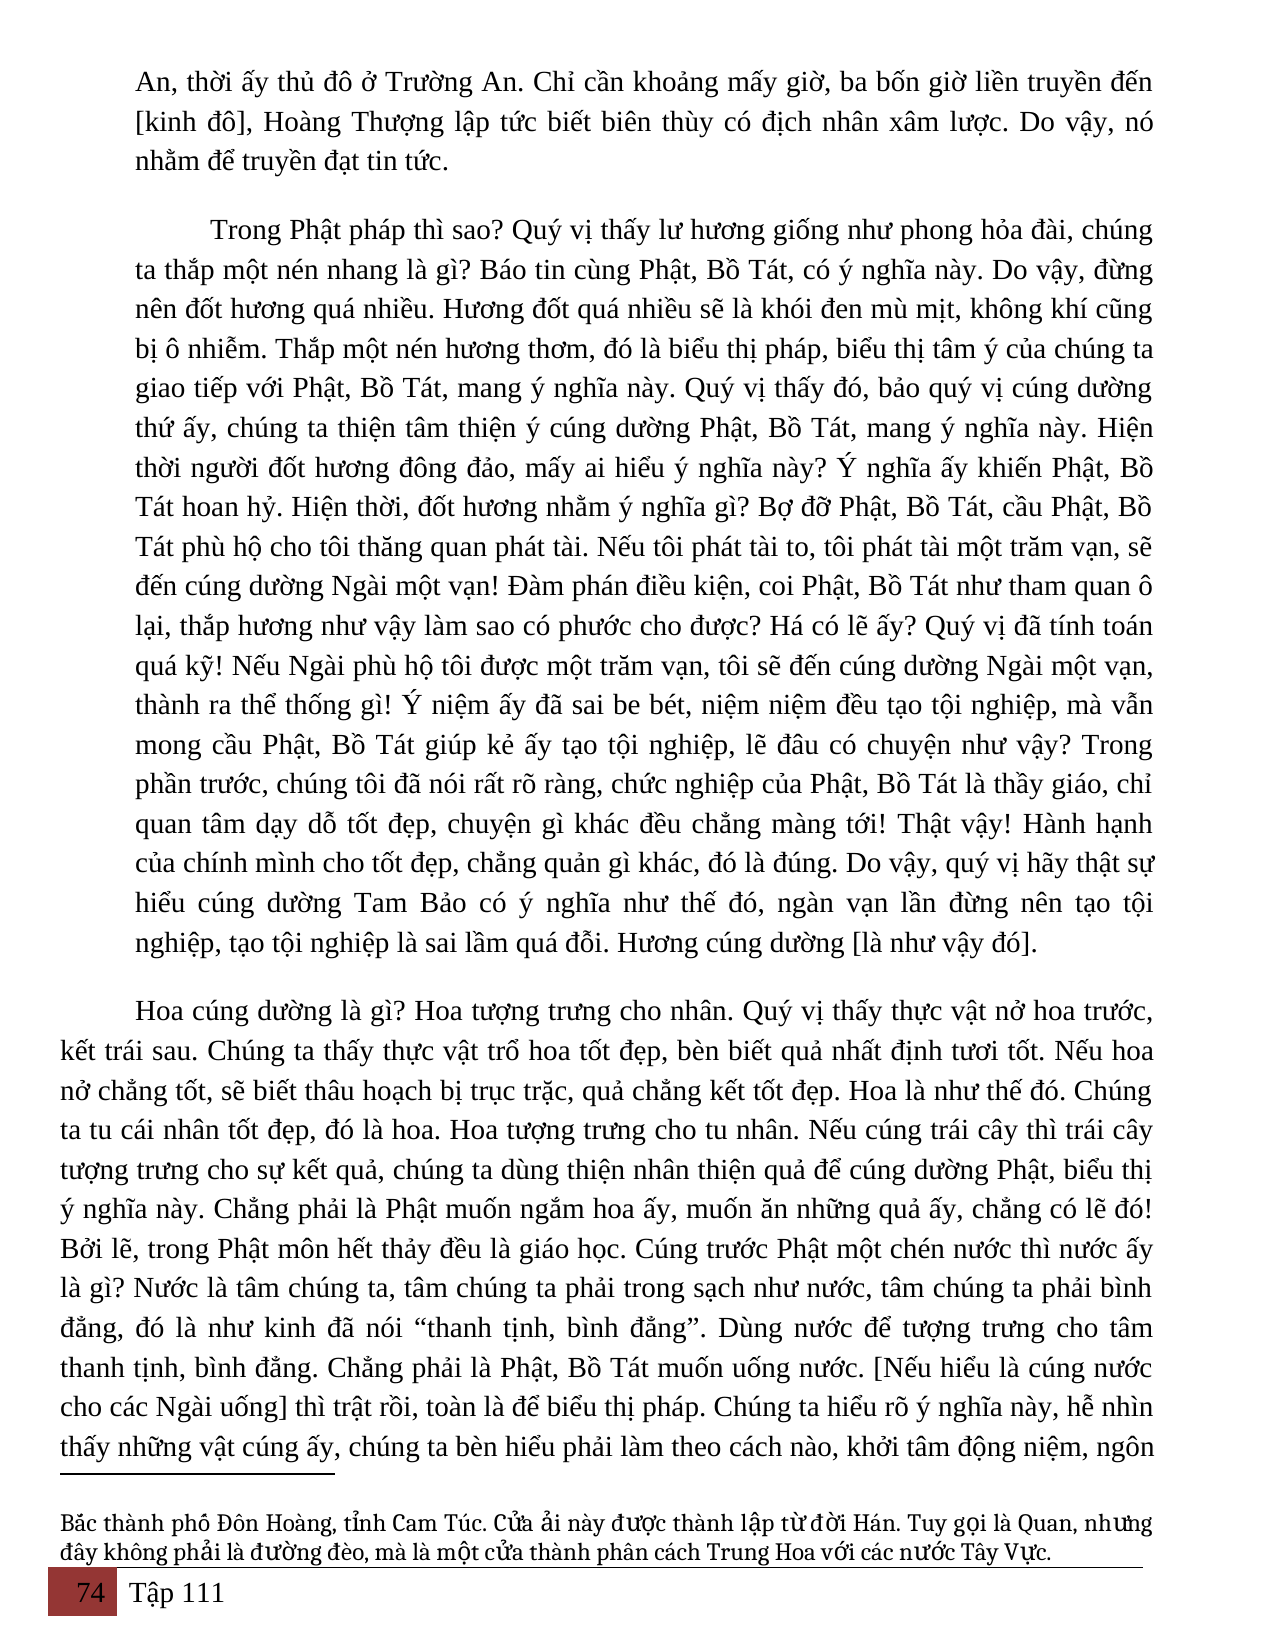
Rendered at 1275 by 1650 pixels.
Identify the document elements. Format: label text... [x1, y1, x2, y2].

text Trong Phật pháp thì sao? Quý vị thấy lư hương giống như phong hỏa đài, chúng ta thắp một nén nhang là gì? Báo tin cùng Phật, Bồ Tát, có ý nghĩa này. Do vậy, đừng nên đốt hương quá nhiều. Hương đốt quá nhiều sẽ là khói đen mù mịt, không khí cũng bị ô nhiễm. Thắp một nén hương thơm, đó là biểu thị pháp, biểu thị tâm ý của chúng ta giao tiếp với Phật, Bồ Tát, mang ý nghĩa này. Quý vị thấy đó, bảo quý vị cúng dường thứ ấy, chúng ta thiện tâm thiện ý cúng dường Phật, Bồ Tát, mang ý nghĩa này. Hiện thời người đốt hương đông đảo, mấy ai hiểu ý nghĩa này? Ý nghĩa ấy khiến Phật, Bồ Tát hoan hỷ. Hiện thời, đốt hương nhằm ý nghĩa gì? Bợ đỡ Phật, Bồ Tát, cầu Phật, Bồ Tát phù hộ cho tôi thăng quan phát tài. Nếu tôi phát tài to, tôi phát tài một trăm vạn, sẽ đến cúng dường Ngài một vạn! Đàm phán điều kiện, coi Phật, Bồ Tát như tham quan ô lại, thắp hương như vậy làm sao có phước cho được? Há có lẽ ấy? Quý vị đã tính toán quá kỹ! Nếu Ngài phù hộ tôi được một trăm vạn, tôi sẽ đến cúng dường Ngài một vạn, thành ra thể thống gì! Ý niệm ấy đã sai be bét, niệm niệm đều tạo tội nghiệp, mà vẫn mong cầu Phật, Bồ Tát giúp kẻ ấy tạo tội nghiệp, lẽ đâu có chuyện như vậy? Trong phần trước, chúng tôi đã nói rất rõ ràng, chức nghiệp của Phật, Bồ Tát là thầy giáo, chỉ quan tâm dạy dỗ tốt đẹp, chuyện gì khác đều chẳng màng tới! Thật vậy! Hành hạnh của chính mình cho tốt đẹp, chẳng quản gì khác, đó là đúng. Do vậy, quý vị hãy thật sự hiểu cúng dường Tam Bảo có ý nghĩa như thế đó, ngàn vạn lần đừng nên tạo tội nghiệp, tạo tội nghiệp là sai lầm quá đỗi. Hương cúng dường [là như vậy đó]. [60, 208, 1155, 960]
